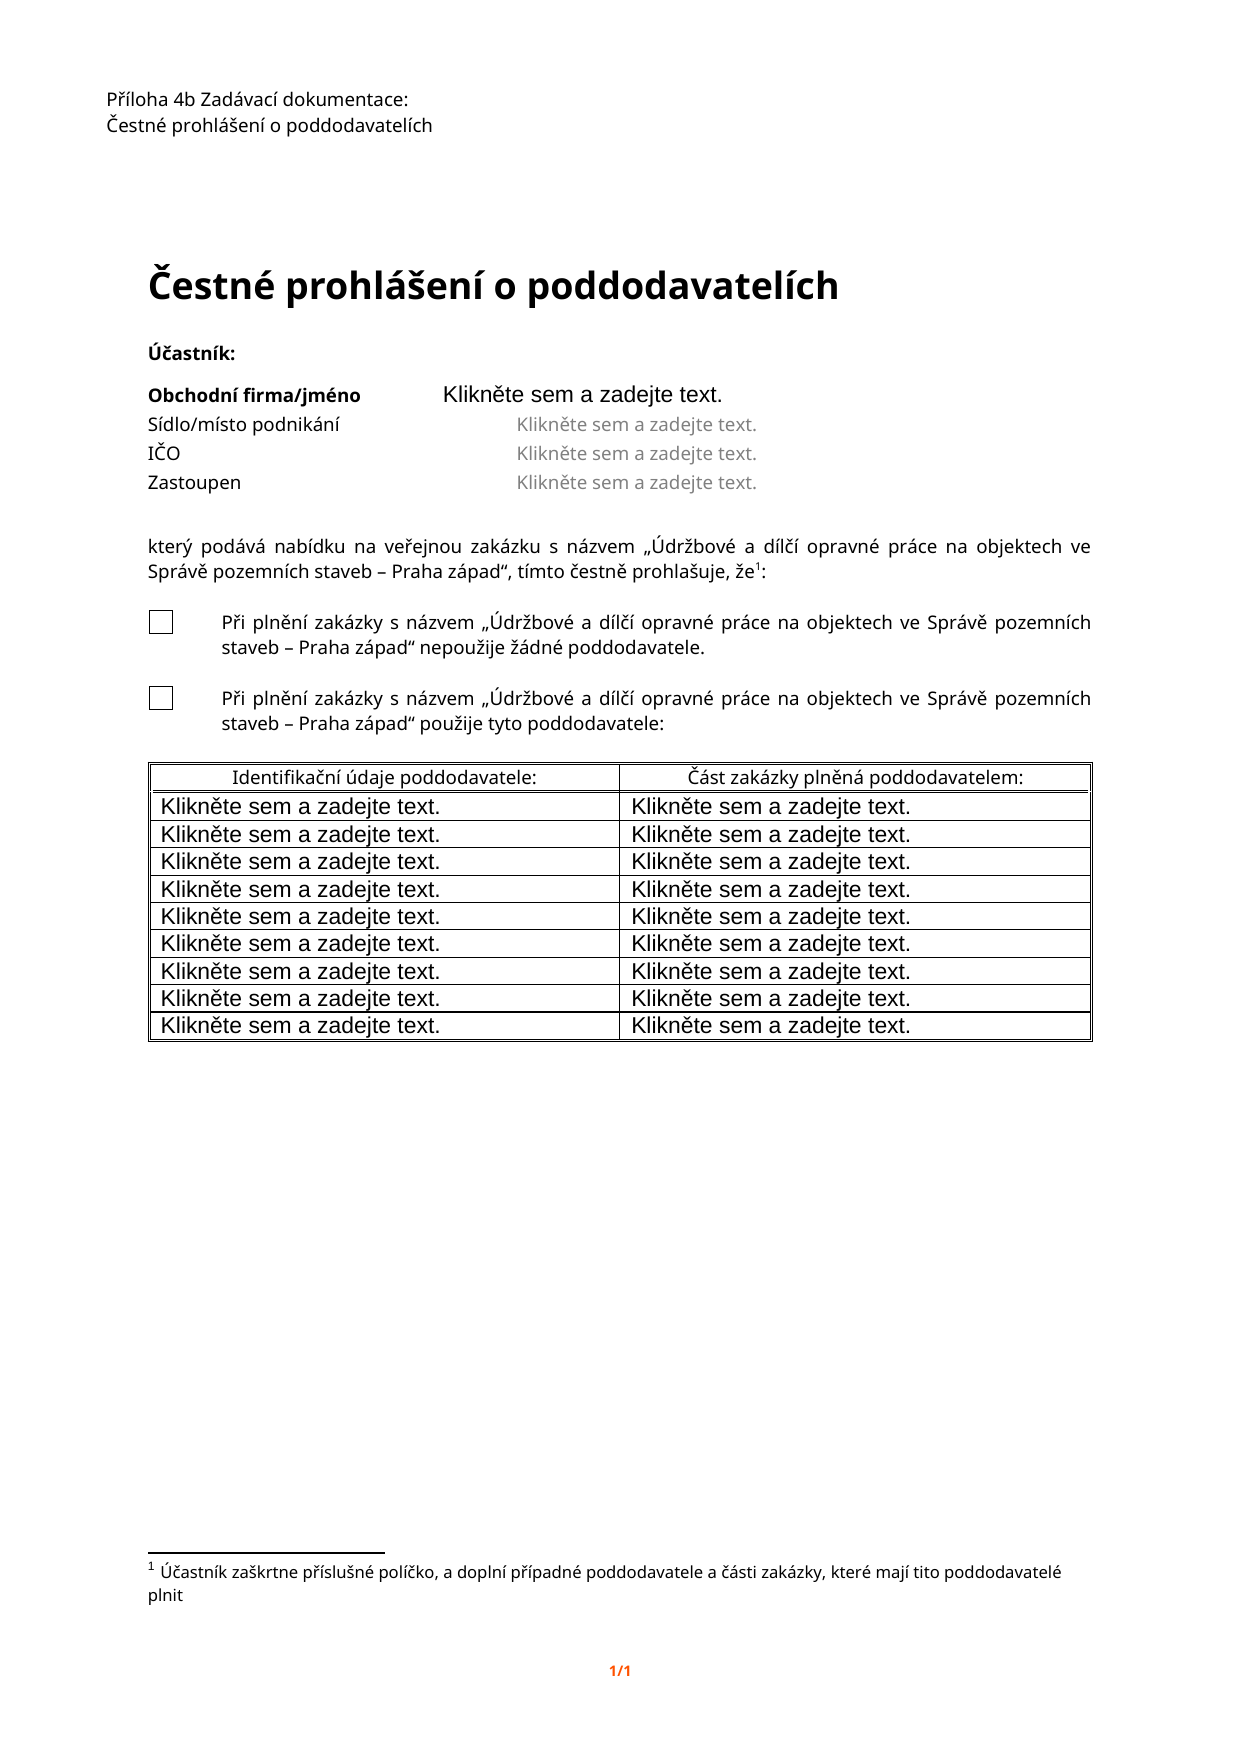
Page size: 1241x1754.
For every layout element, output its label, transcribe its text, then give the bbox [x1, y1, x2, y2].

text Obchodní firma/jméno [148, 379, 1093, 408]
title Čestné prohlášení o poddodavatelích [148, 259, 1093, 311]
text Sídlo/místo podnikání [148, 408, 1093, 437]
text IČO [148, 437, 1093, 466]
text který podává nabídku na veřejnou zakázku s názvem „Údržbové a dílčí opravné práce na objektech ve Správě pozemních staveb – Praha západ“, tímto čestně prohlašuje, že: [148, 533, 1093, 584]
table_header Část zakázky plněná poddodavatelem: [620, 765, 1090, 790]
text Zastoupen [148, 466, 1093, 495]
text Při plnění zakázky s názvem „Údržbové a dílčí opravné práce na objektech ve Správě pozemních staveb – Praha západ“ použije tyto poddodavatele: [148, 685, 1093, 736]
text Účastník: [148, 336, 1093, 367]
text Při plnění zakázky s názvem „Údržbové a dílčí opravné práce na objektech ve Správě pozemních staveb – Praha západ“ nepoužije žádné poddodavatele. [148, 609, 1093, 660]
table_header Identifikační údaje poddodavatele: [151, 765, 619, 790]
